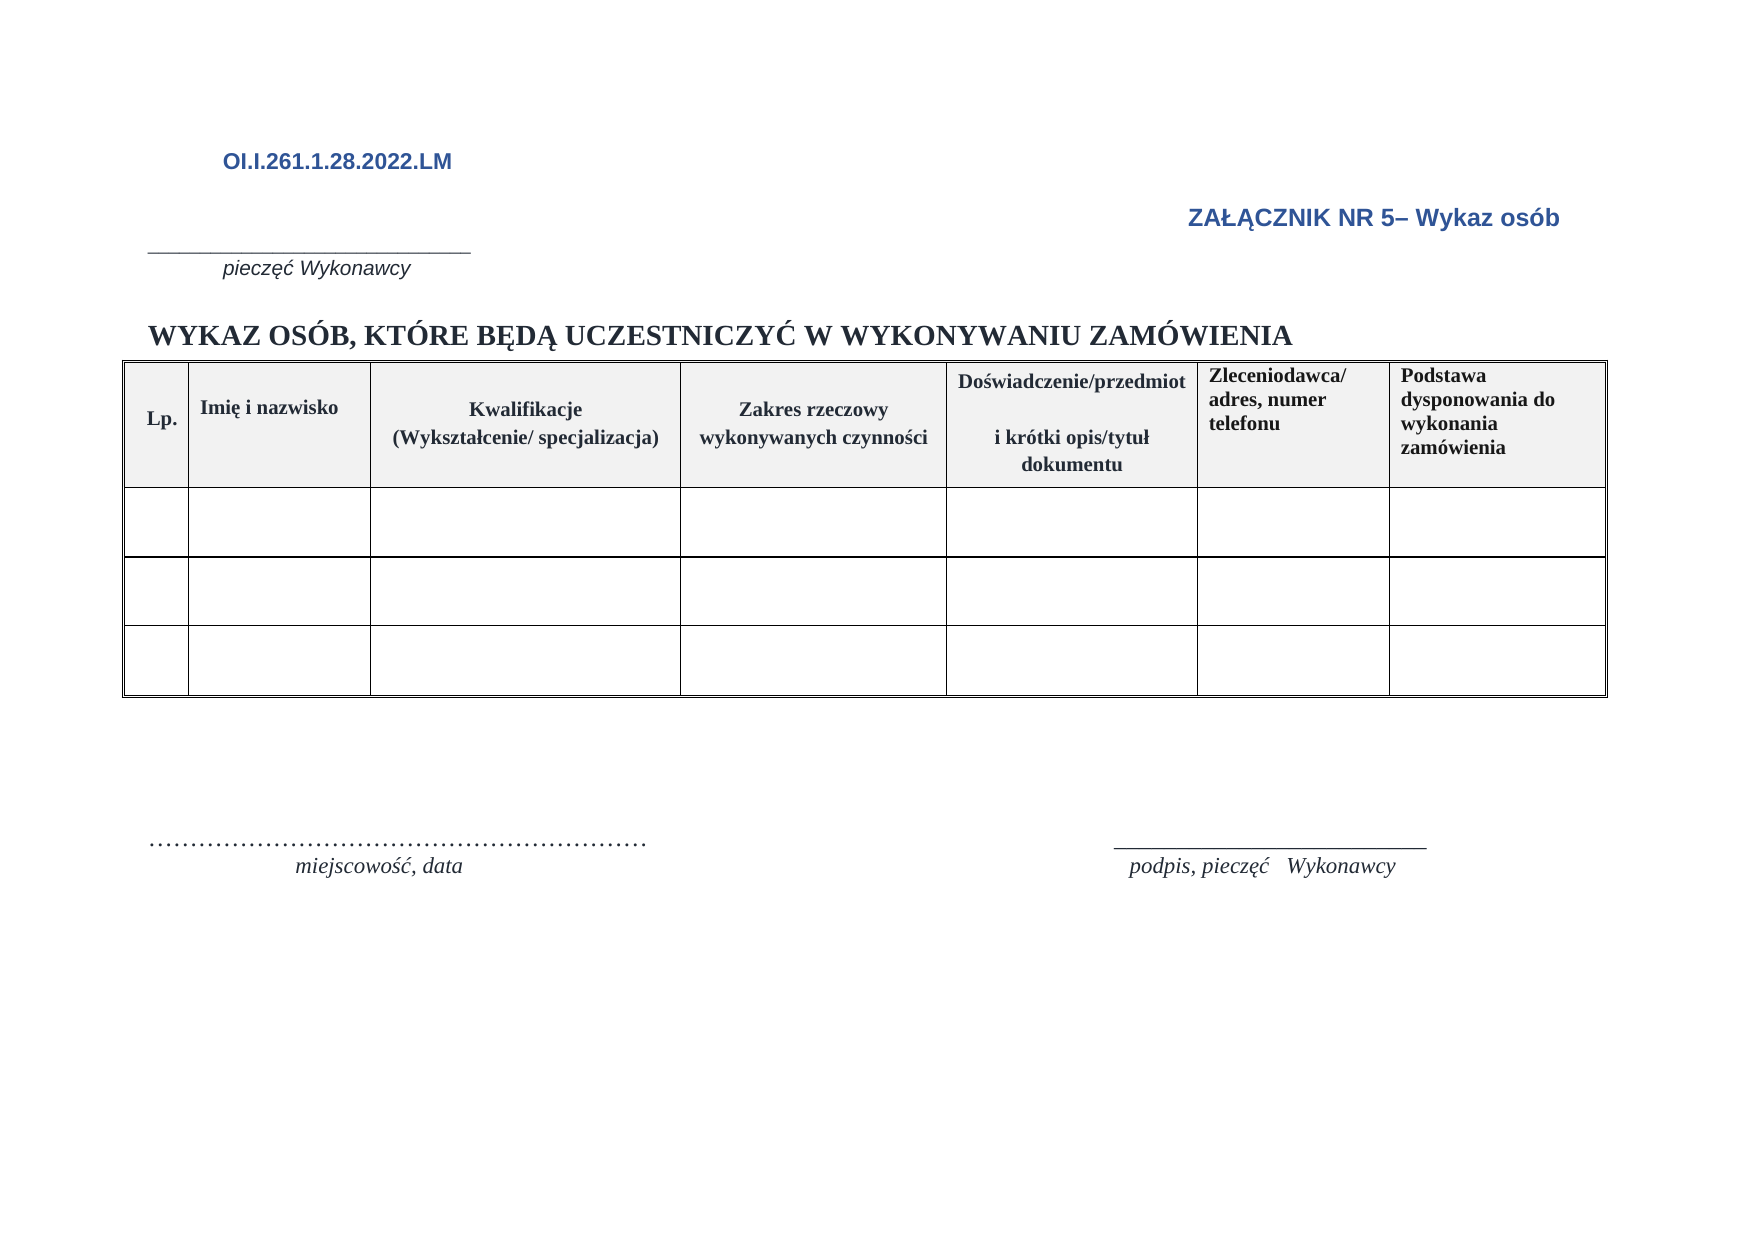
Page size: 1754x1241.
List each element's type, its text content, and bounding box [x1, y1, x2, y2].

table_header Zleceniodawca/ adres, numer telefonu [1198, 363, 1389, 487]
table_cell [681, 558, 946, 625]
list OI.I.261.1.28.2022.LM [223, 148, 1606, 174]
table_cell [681, 626, 946, 694]
table_header Kwalifikacje (Wykształcenie/ specjalizacja) [371, 363, 680, 487]
table_cell [1390, 558, 1605, 625]
table_cell [947, 626, 1197, 694]
table_cell [371, 558, 680, 625]
table_header Zakres rzeczowy wykonywanych czynności [681, 363, 946, 487]
table_cell [371, 626, 680, 694]
table_cell [1198, 488, 1389, 556]
table_cell [189, 558, 370, 625]
table_cell [1198, 626, 1389, 694]
text WYKAZ OSÓB, KTÓRE BĘDĄ UCZESTNICZYĆ W WYKONYWANIU ZAMÓWIENIA [148, 318, 1606, 352]
table_cell [189, 488, 370, 556]
table_cell [1390, 626, 1605, 694]
table_cell [125, 558, 188, 625]
table_header Podstawa dysponowania do wykonania zamówienia [1390, 363, 1605, 487]
table_header Imię i nazwisko [189, 363, 370, 487]
subtitle ZAŁĄCZNIK NR 5– Wykaz osób [15, 203, 1754, 231]
table_cell [947, 488, 1197, 556]
table_cell [371, 488, 680, 556]
table_cell [125, 626, 188, 694]
table_header Doświadczenie/przedmiot i krótki opis/tytuł dokumentu [947, 363, 1197, 487]
text _______________________________ [148, 231, 1606, 256]
table_cell [1198, 558, 1389, 625]
table_header Lp. [125, 363, 188, 487]
table_cell [125, 488, 188, 556]
table_cell [947, 558, 1197, 625]
text …………………………………………………… _________________________ [148, 823, 1606, 852]
table_cell [1390, 488, 1605, 556]
text pieczęć Wykonawcy [148, 256, 1606, 279]
text miejscowość, data podpis, pieczęć Wykonawcy [148, 852, 1606, 878]
table_cell [189, 626, 370, 694]
table_cell [681, 488, 946, 556]
